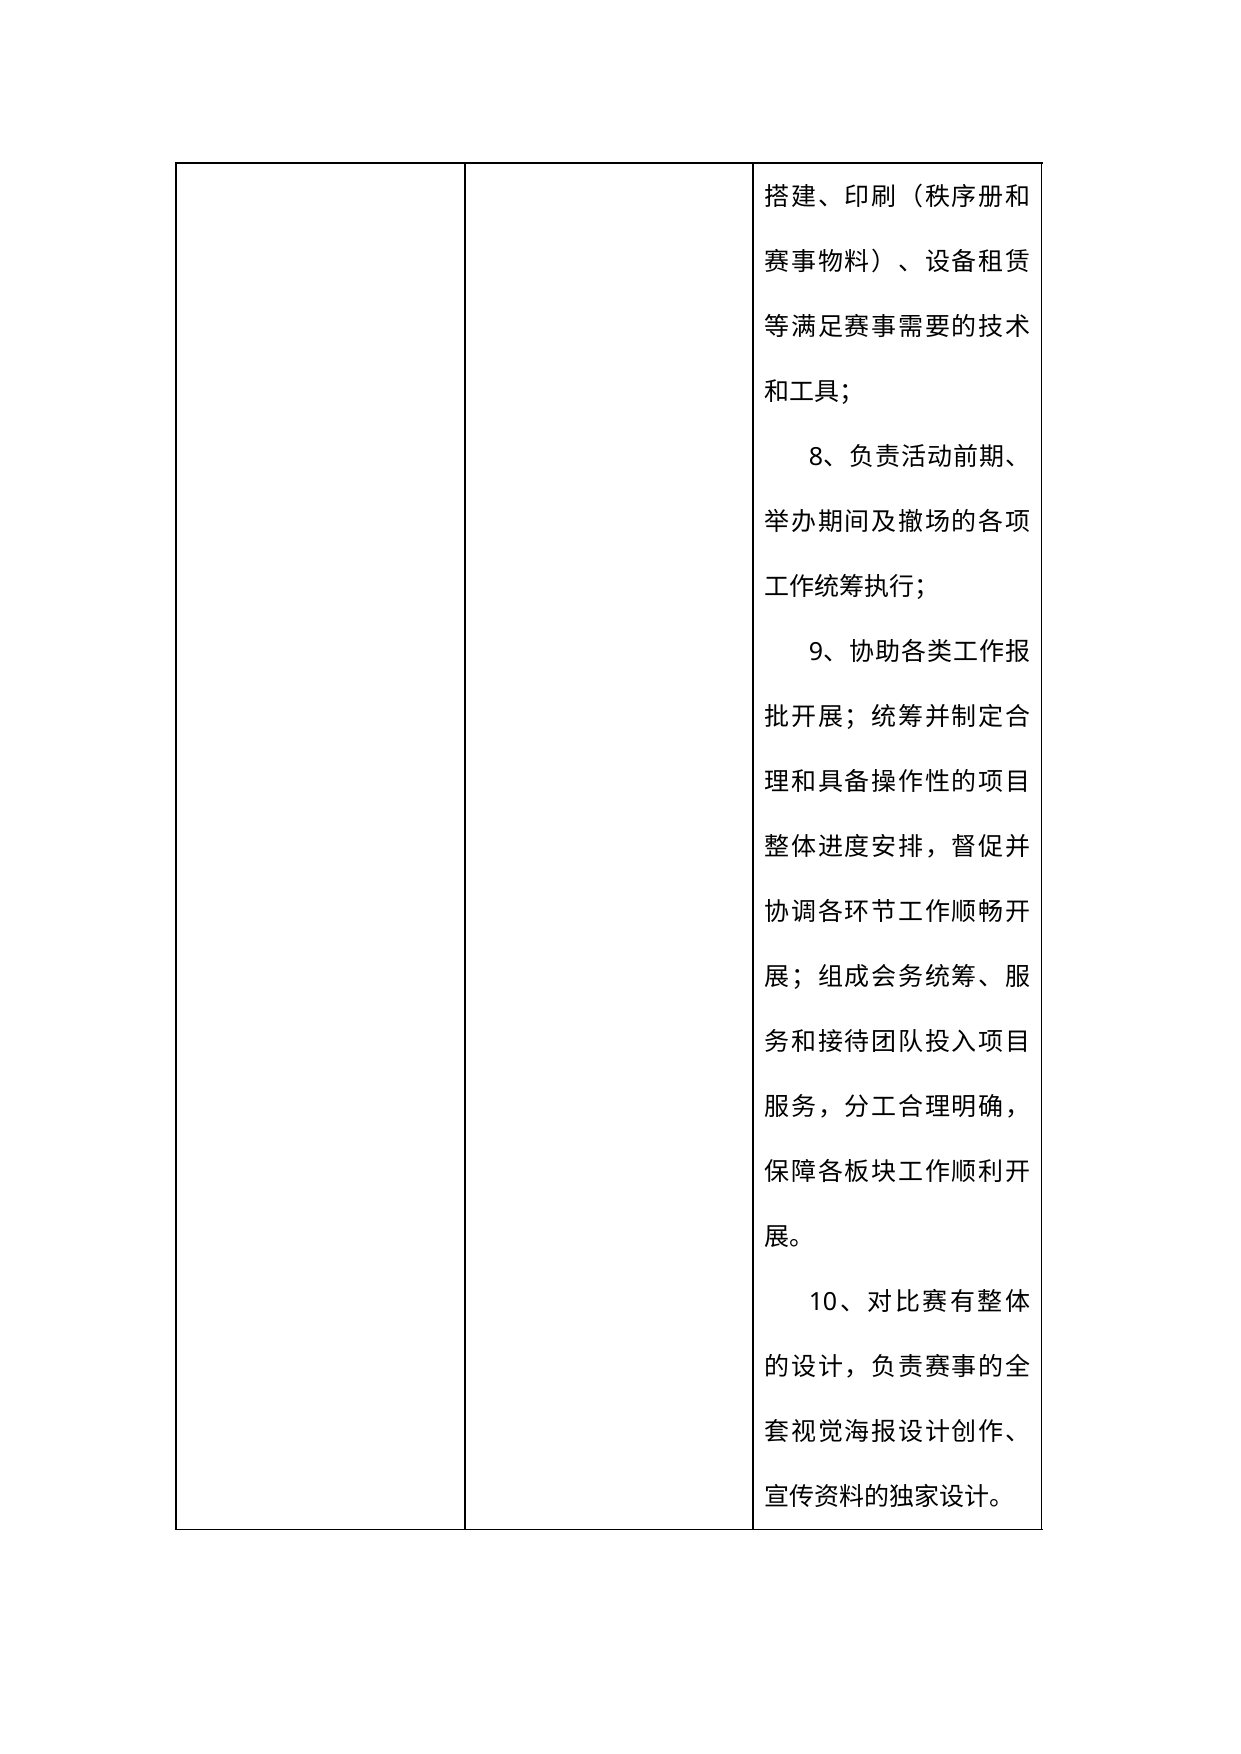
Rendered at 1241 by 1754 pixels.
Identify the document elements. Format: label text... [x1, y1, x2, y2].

table_cell 1 [177, 164, 464, 1528]
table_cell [754, 164, 1041, 1528]
table_cell ★ [466, 164, 752, 1528]
